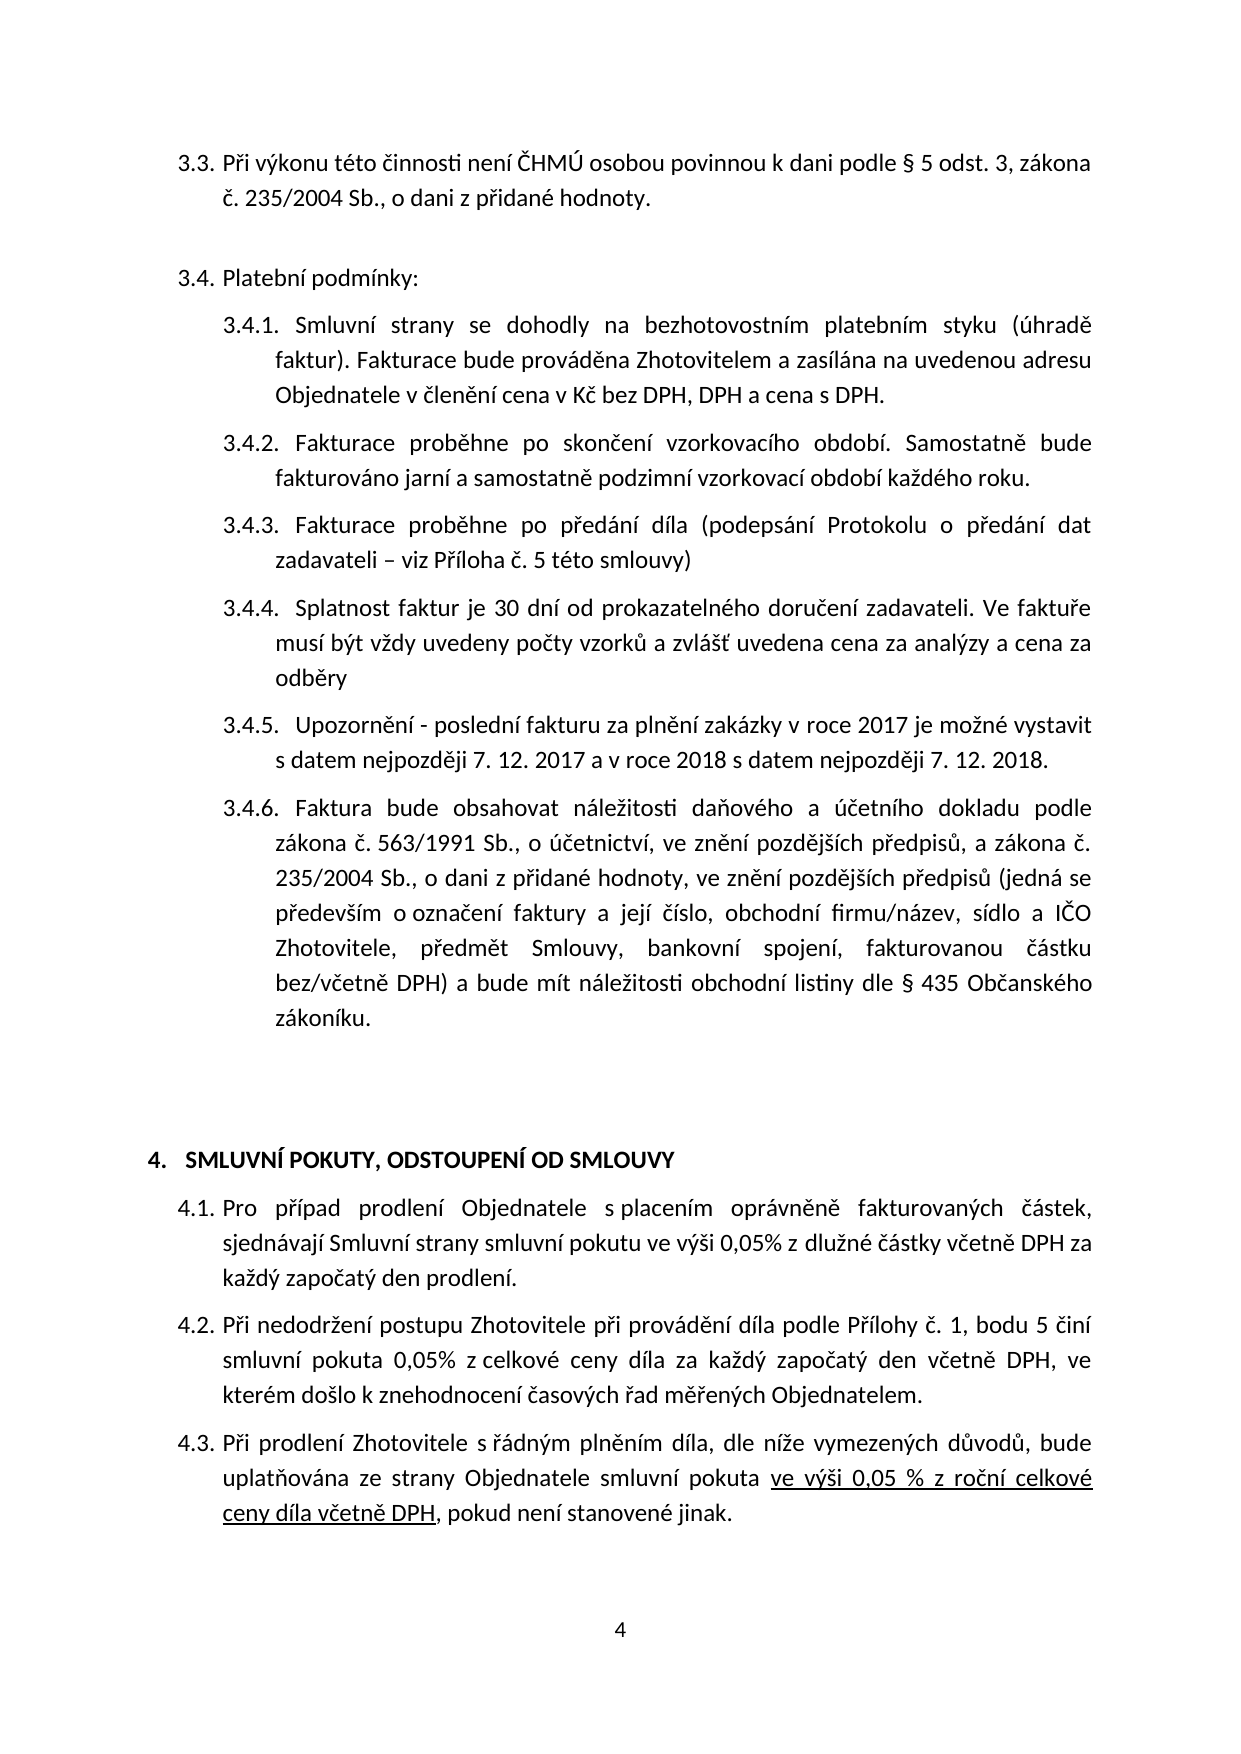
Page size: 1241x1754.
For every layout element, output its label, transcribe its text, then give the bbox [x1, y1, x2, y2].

list Smluvní strany se dohodly na bezhotovostním platebním styku (úhradě faktur). Fakturace bude prováděna Zhotovitelem a zasílána na uvedenou adresu Objednatele v členění cena v Kč bez DPH, DPH a cena s DPH. [223, 309, 1093, 410]
list Při prodlení Zhotovitele s řádným plněním díla, dle níže vymezených důvodů, bude uplatňována ze strany Objednatele smluvní pokuta ve výši 0,05 % z roční celkové ceny díla včetně DPH, pokud není stanovené jinak. [177, 1427, 1093, 1527]
list Faktura bude obsahovat náležitosti daňového a účetního dokladu podle zákona č. 563/1991 Sb., o účetnictví, ve znění pozdějších předpisů, a zákona č. 235/2004 Sb., o dani z přidané hodnoty, ve znění pozdějších předpisů (jedná se především o označení faktury a její číslo, obchodní firmu/název, sídlo a IČO Zhotovitele, předmět Smlouvy, bankovní spojení, fakturovanou částku bez/včetně DPH) a bude mít náležitosti obchodní listiny dle § 435 Občanského zákoníku. [223, 792, 1093, 1032]
list Platební podmínky: [177, 262, 1093, 292]
list Při výkonu této činnosti není ČHMÚ osobou povinnou k dani podle § 5 odst. 3, zákona č. 235/2004 Sb., o dani z přidané hodnoty. [177, 148, 1093, 245]
list SMLUVNÍ POKUTY, ODSTOUPENÍ OD SMLOUVY [148, 1144, 1093, 1175]
list Při nedodržení postupu Zhotovitele při provádění díla podle Přílohy č. 1, bodu 5 činí smluvní pokuta 0,05% z celkové ceny díla za každý započatý den včetně DPH, ve kterém došlo k znehodnocení časových řad měřených Objednatelem. [177, 1309, 1093, 1410]
list Splatnost faktur je 30 dní od prokazatelného doručení zadavateli. Ve faktuře musí být vždy uvedeny počty vzorků a zvlášť uvedena cena za analýzy a cena za odběry [223, 592, 1093, 692]
list Pro případ prodlení Objednatele s placením oprávněně fakturovaných částek, sjednávají Smluvní strany smluvní pokutu ve výši 0,05% z dlužné částky včetně DPH za každý započatý den prodlení. [177, 1192, 1093, 1292]
list Upozornění - poslední fakturu za plnění zakázky v roce 2017 je možné vystavit s datem nejpozději 7. 12. 2017 a v roce 2018 s datem nejpozději 7. 12. 2018. [223, 709, 1093, 775]
list Fakturace proběhne po předání díla (podepsání Protokolu o předání dat zadavateli – viz Příloha č. 5 této smlouvy) [223, 509, 1093, 575]
list Fakturace proběhne po skončení vzorkovacího období. Samostatně bude fakturováno jarní a samostatně podzimní vzorkovací období každého roku. [223, 427, 1093, 492]
